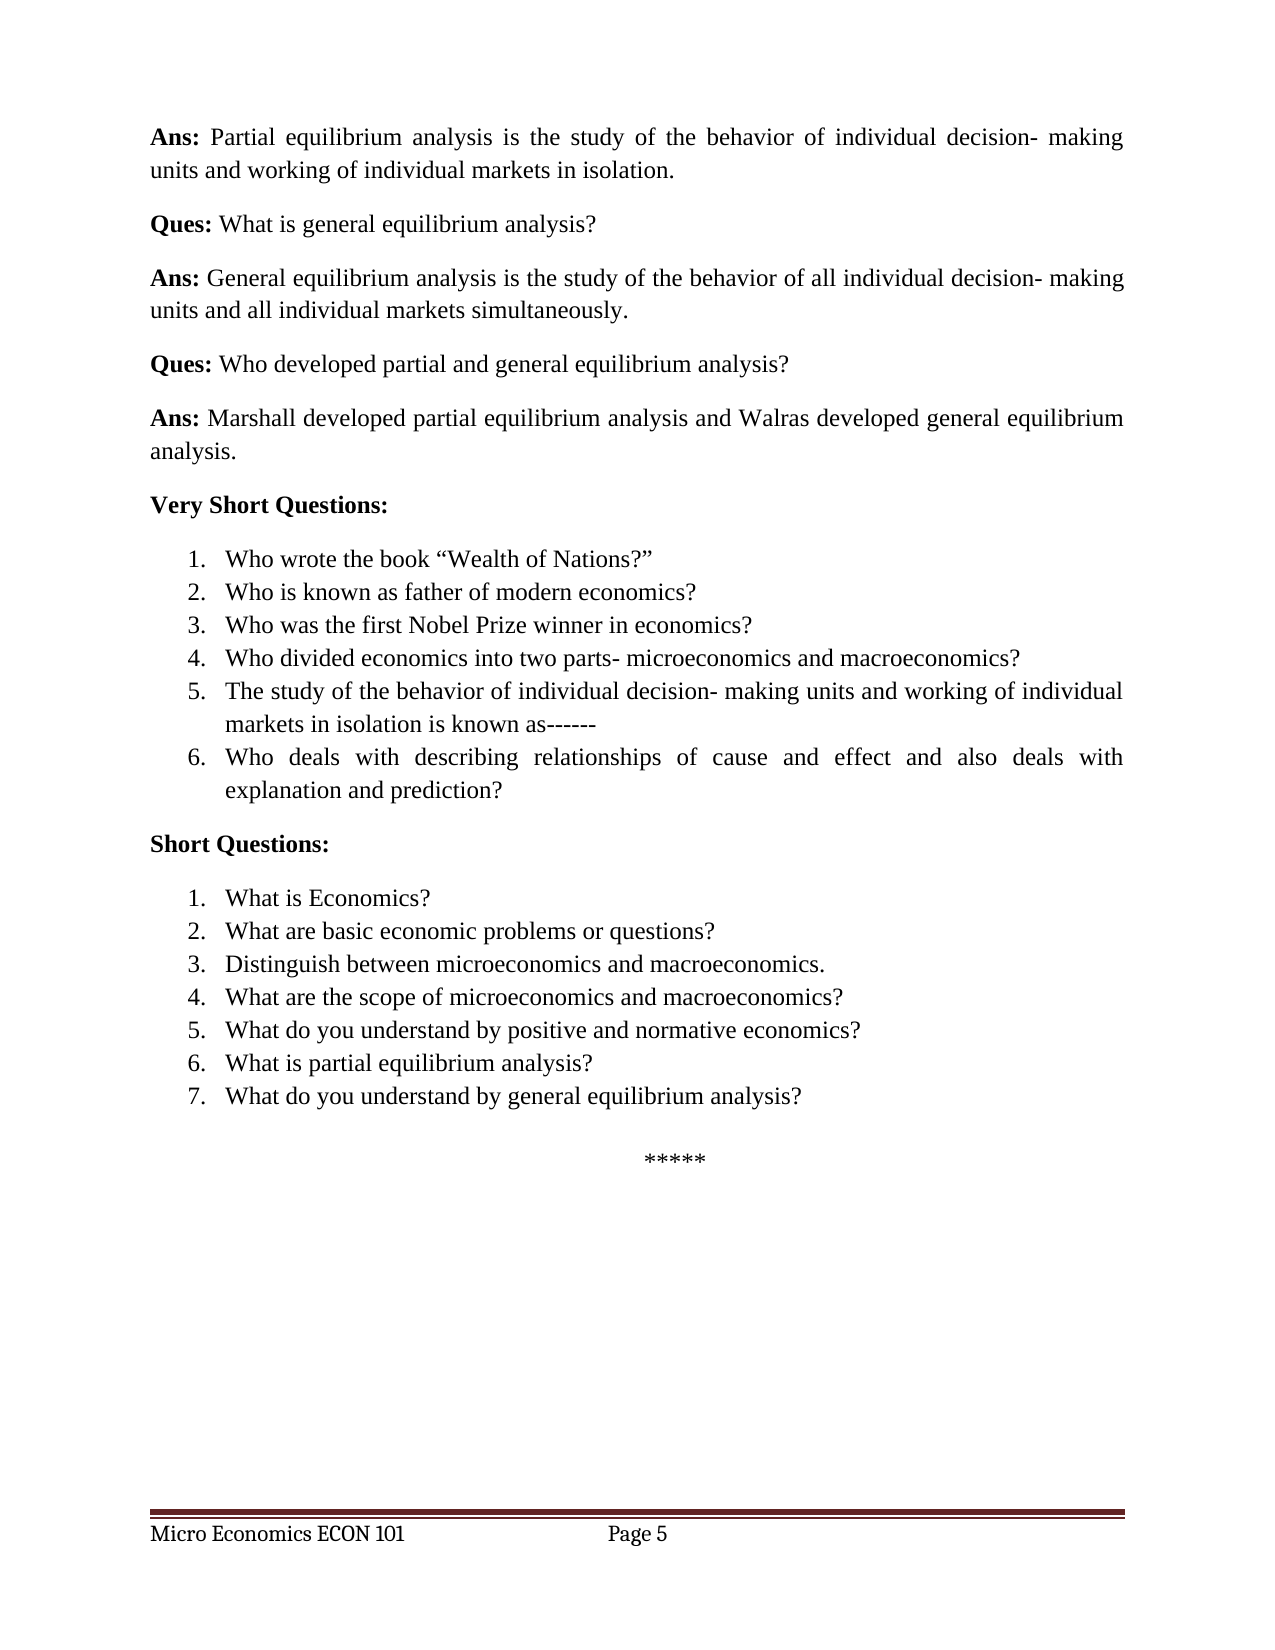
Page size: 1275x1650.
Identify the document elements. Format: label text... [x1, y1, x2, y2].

list What are basic economic problems or questions? [187, 916, 1125, 945]
list Distinguish between microeconomics and macroeconomics. [187, 949, 1125, 978]
list What is partial equilibrium analysis? [187, 1048, 1125, 1077]
text Ans: General equilibrium analysis is the study of the behavior of all individual decision- making units and all individual markets simultaneously. [150, 263, 1125, 324]
text Short Questions: [150, 829, 1125, 858]
list ***** [225, 1147, 1125, 1176]
list Who divided economics into two parts- microeconomics and macroeconomics? [187, 643, 1125, 672]
list What do you understand by general equilibrium analysis? [187, 1081, 1125, 1110]
list The study of the behavior of individual decision- making units and working of individual markets in isolation is known as------ [187, 676, 1125, 738]
text Ans: Marshall developed partial equilibrium analysis and Walras developed general equilibrium analysis. [150, 403, 1125, 465]
list What is Economics? [187, 883, 1125, 912]
list What are the scope of microeconomics and macroeconomics? [187, 982, 1125, 1011]
list Who deals with describing relationships of cause and effect and also deals with explanation and prediction? [187, 742, 1125, 804]
list What do you understand by positive and normative economics? [187, 1015, 1125, 1044]
text Ans: Partial equilibrium analysis is the study of the behavior of individual decision- making units and working of individual markets in isolation. [150, 122, 1125, 184]
text Ques: What is general equilibrium analysis? [150, 209, 1125, 237]
list Who wrote the book “Wealth of Nations?” [187, 544, 1125, 573]
text Ques: Who developed partial and general equilibrium analysis? [150, 349, 1125, 378]
list Who is known as father of modern economics? [187, 577, 1125, 606]
list Who was the first Nobel Prize winner in economics? [187, 610, 1125, 639]
text Very Short Questions: [150, 490, 1125, 519]
